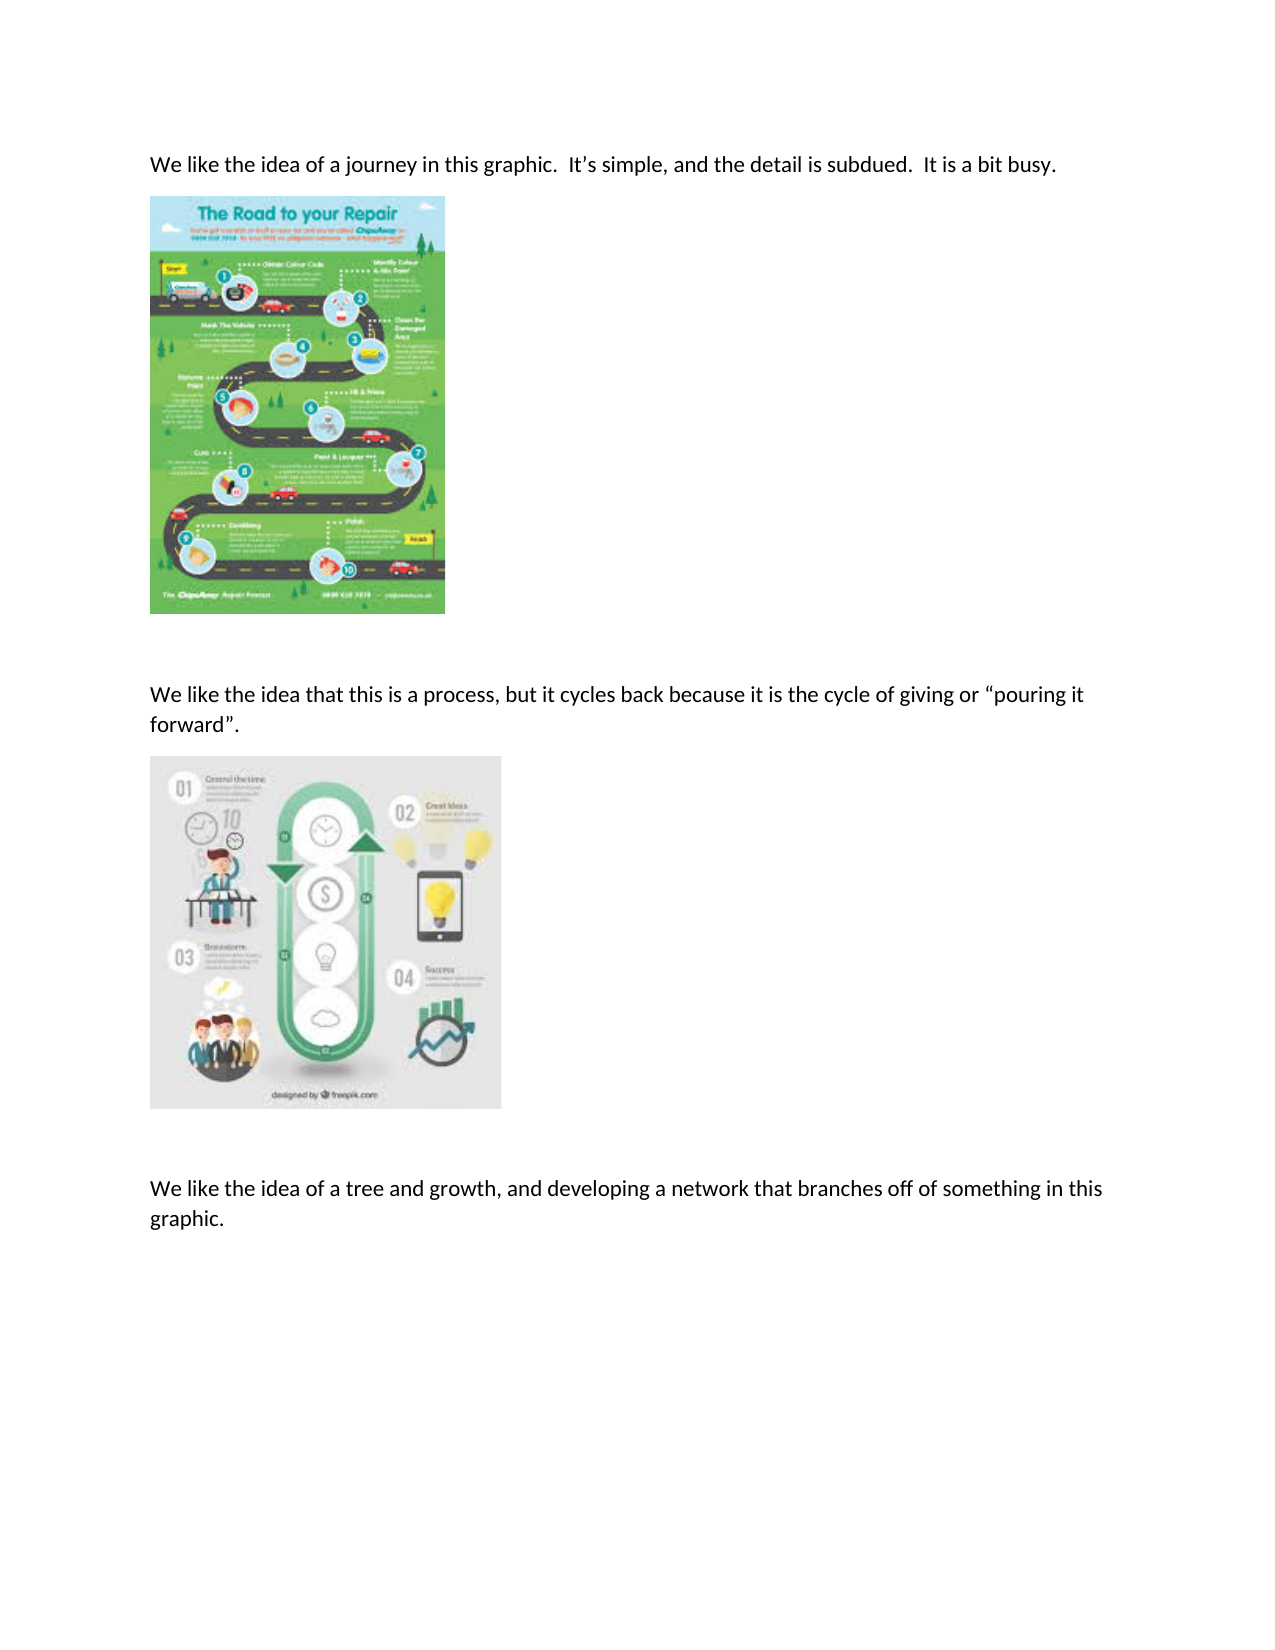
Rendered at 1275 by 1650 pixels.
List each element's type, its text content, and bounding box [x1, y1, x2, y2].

picture [150, 196, 446, 614]
text We like the idea that this is a process, but it cycles back because it is the cycle of giving or “pouring it forward”. [150, 680, 1125, 738]
text We like the idea of a journey in this graphic. It’s simple, and the detail is subdued. It is a bit busy. [150, 150, 1125, 178]
picture [150, 756, 502, 1109]
text We like the idea of a tree and growth, and developing a network that branches off of something in this graphic. [150, 1174, 1125, 1232]
